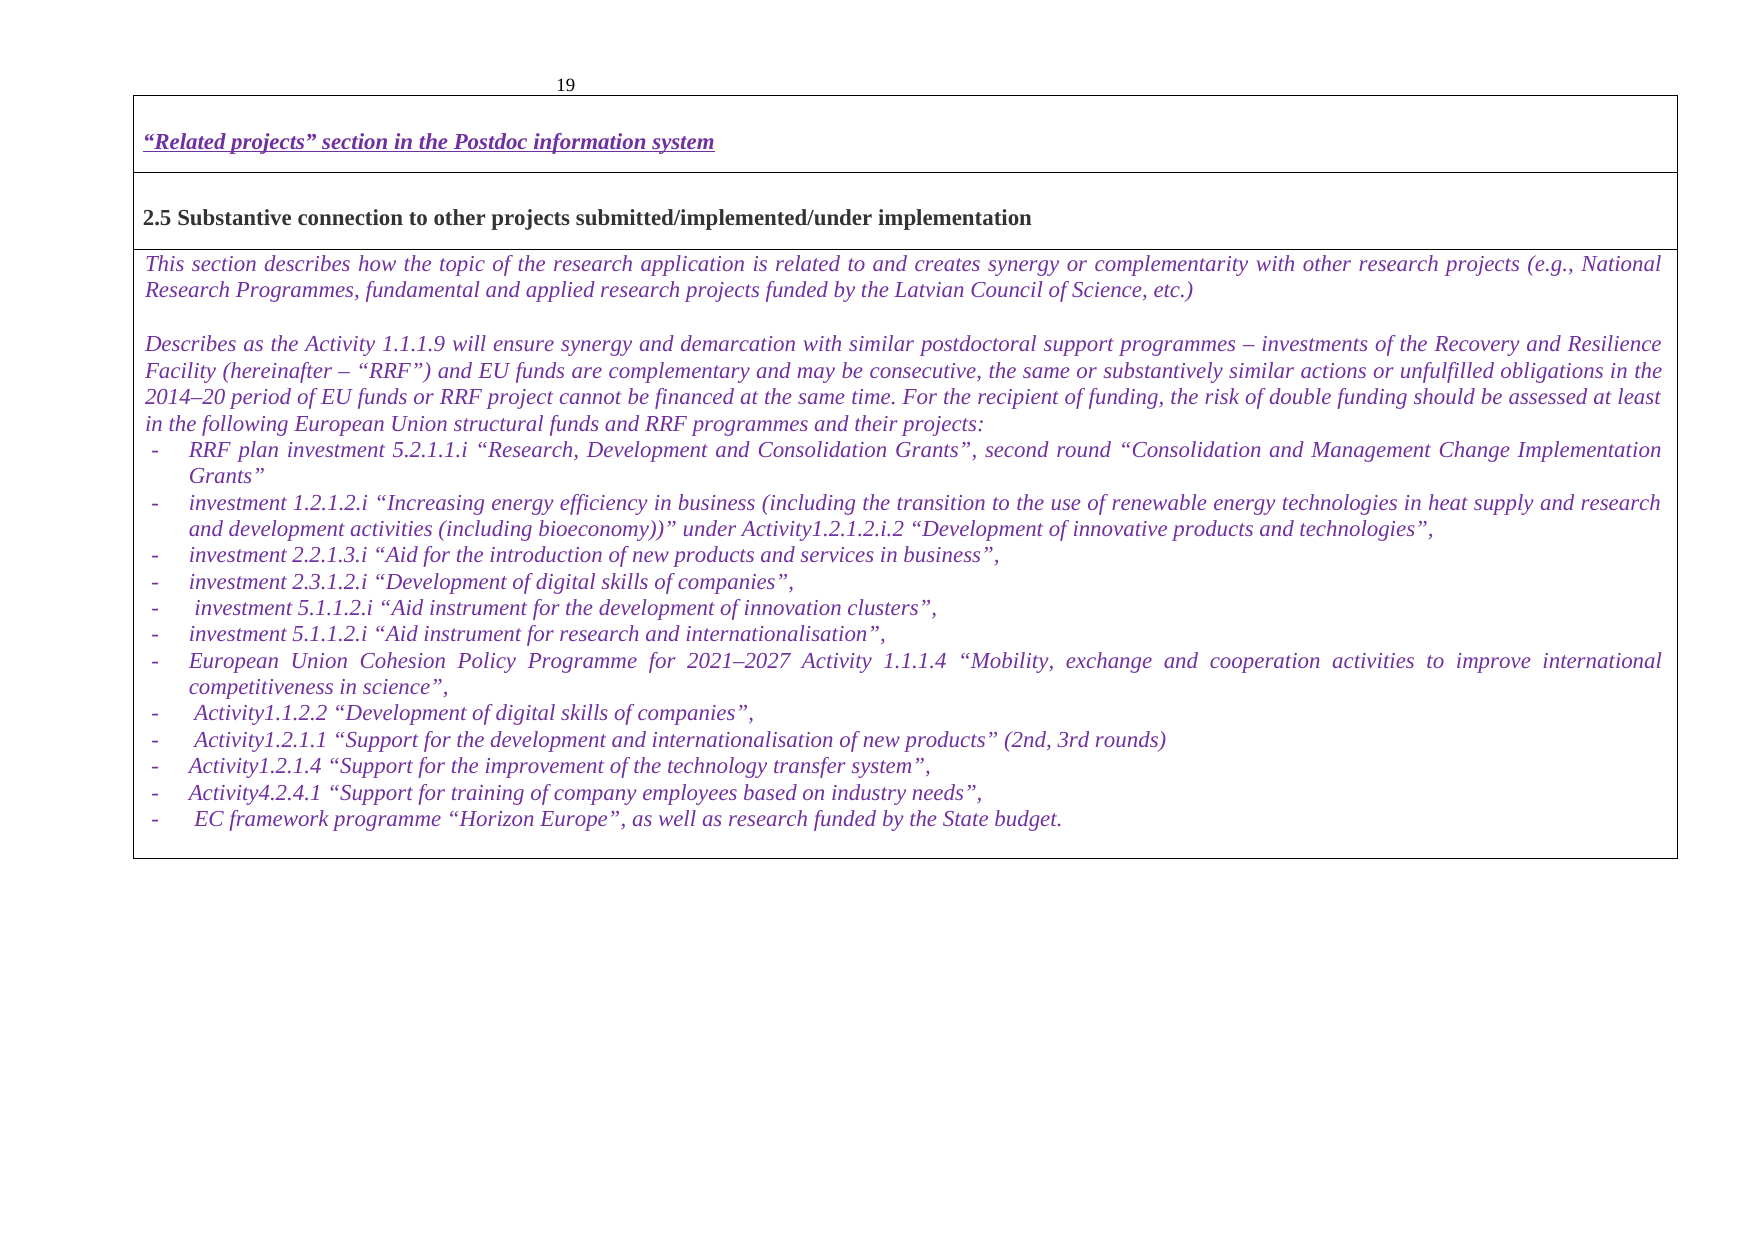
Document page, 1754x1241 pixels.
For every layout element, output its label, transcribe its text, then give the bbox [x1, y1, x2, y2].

table_header “Related projects” section in the Postdoc information system [134, 96, 1677, 172]
table_cell This section describes how the topic of the research application is related to and creates synergy or complementarity with other research projects (e.g., National Research Programmes, fundamental and applied research projects funded by the Latvian Council of Science, etc.) Describes as the Activity 1.1.1.9 will ensure synergy and demarcation with similar postdoctoral support programmes – investments of the Recovery and Resilience Facility (hereinafter – “RRF”) and EU funds are complementary and may be consecutive, the same or substantively similar actions or unfulfilled obligations in the 2014–20 period of EU funds or RRF project cannot be financed at the same time. For the recipient of funding, the risk of double funding should be assessed at least in the following European Union structural funds and RRF programmes and their projects: RRF plan investment 5.2.1.1.i “Research, Development and Consolidation Grants”, second round “Consolidation and Management Change Implementation Grants” investment 1.2.1.2.i “Increasing energy efficiency in business (including the transition to the use of renewable energy technologies in heat supply and research and development activities (including bioeconomy))” under Activity1.2.1.2.i.2 “Development of innovative products and technologies”, investment 2.2.1.3.i “Aid for the introduction of new products and services in business”, investment 2.3.1.2.i “Development of digital skills of companies”, investment 5.1.1.2.i “Aid instrument for the development of innovation clusters”, investment 5.1.1.2.i “Aid instrument for research and internationalisation”, European Union Cohesion Policy Programme for 2021–2027 Activity 1.1.1.4 “Mobility, exchange and cooperation activities to improve international competitiveness in science”, Activity1.1.2.2 “Development of digital skills of companies”, Activity1.2.1.1 “Support for the development and internationalisation of new products” (2nd, 3rd rounds) Activity1.2.1.4 “Support for the improvement of the technology transfer system”, Activity4.2.4.1 “Support for training of company employees based on industry needs”, EC framework programme “Horizon Europe”, as well as research funded by the State budget. [134, 250, 1677, 858]
table_cell 2.5 Substantive connection to other projects submitted/implemented/under implementation [134, 173, 1677, 249]
